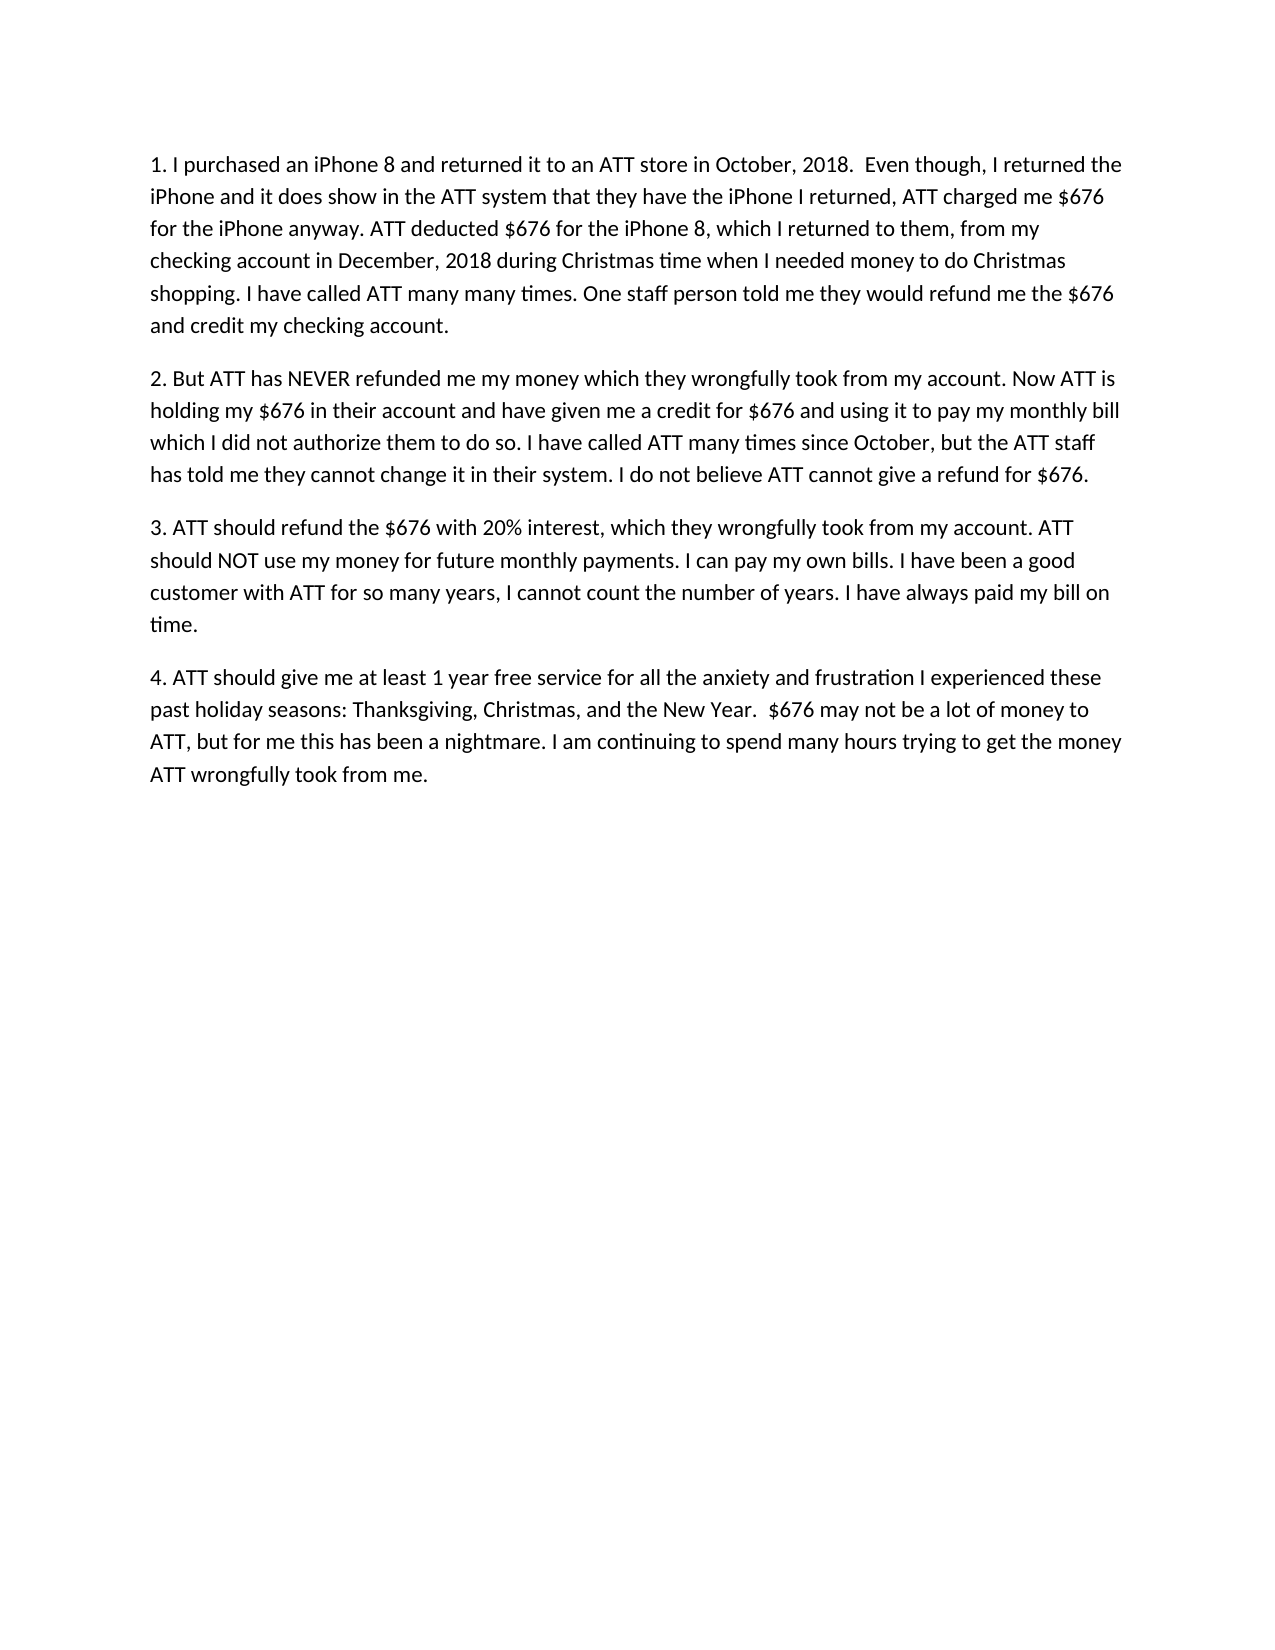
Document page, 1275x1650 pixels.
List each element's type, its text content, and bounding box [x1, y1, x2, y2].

text 2. But ATT has NEVER refunded me my money which they wrongfully took from my account. Now ATT is holding my $676 in their account and have given me a credit for $676 and using it to pay my monthly bill which I did not authorize them to do so. I have called ATT many times since October, but the ATT staff has told me they cannot change it in their system. I do not believe ATT cannot give a refund for $676. [150, 364, 1125, 488]
text 3. ATT should refund the $676 with 20% interest, which they wrongfully took from my account. ATT should NOT use my money for future monthly payments. I can pay my own bills. I have been a good customer with ATT for so many years, I cannot count the number of years. I have always paid my bill on time. [150, 513, 1125, 638]
text 4. ATT should give me at least 1 year free service for all the anxiety and frustration I experienced these past holiday seasons: Thanksgiving, Christmas, and the New Year. $676 may not be a lot of money to ATT, but for me this has been a nightmare. I am continuing to spend many hours trying to get the money ATT wrongfully took from me. [150, 663, 1125, 788]
text 1. I purchased an iPhone 8 and returned it to an ATT store in October, 2018. Even though, I returned the iPhone and it does show in the ATT system that they have the iPhone I returned, ATT charged me $676 for the iPhone anyway. ATT deducted $676 for the iPhone 8, which I returned to them, from my checking account in December, 2018 during Christmas time when I needed money to do Christmas shopping. I have called ATT many many times. One staff person told me they would refund me the $676 and credit my checking account. [150, 150, 1125, 339]
